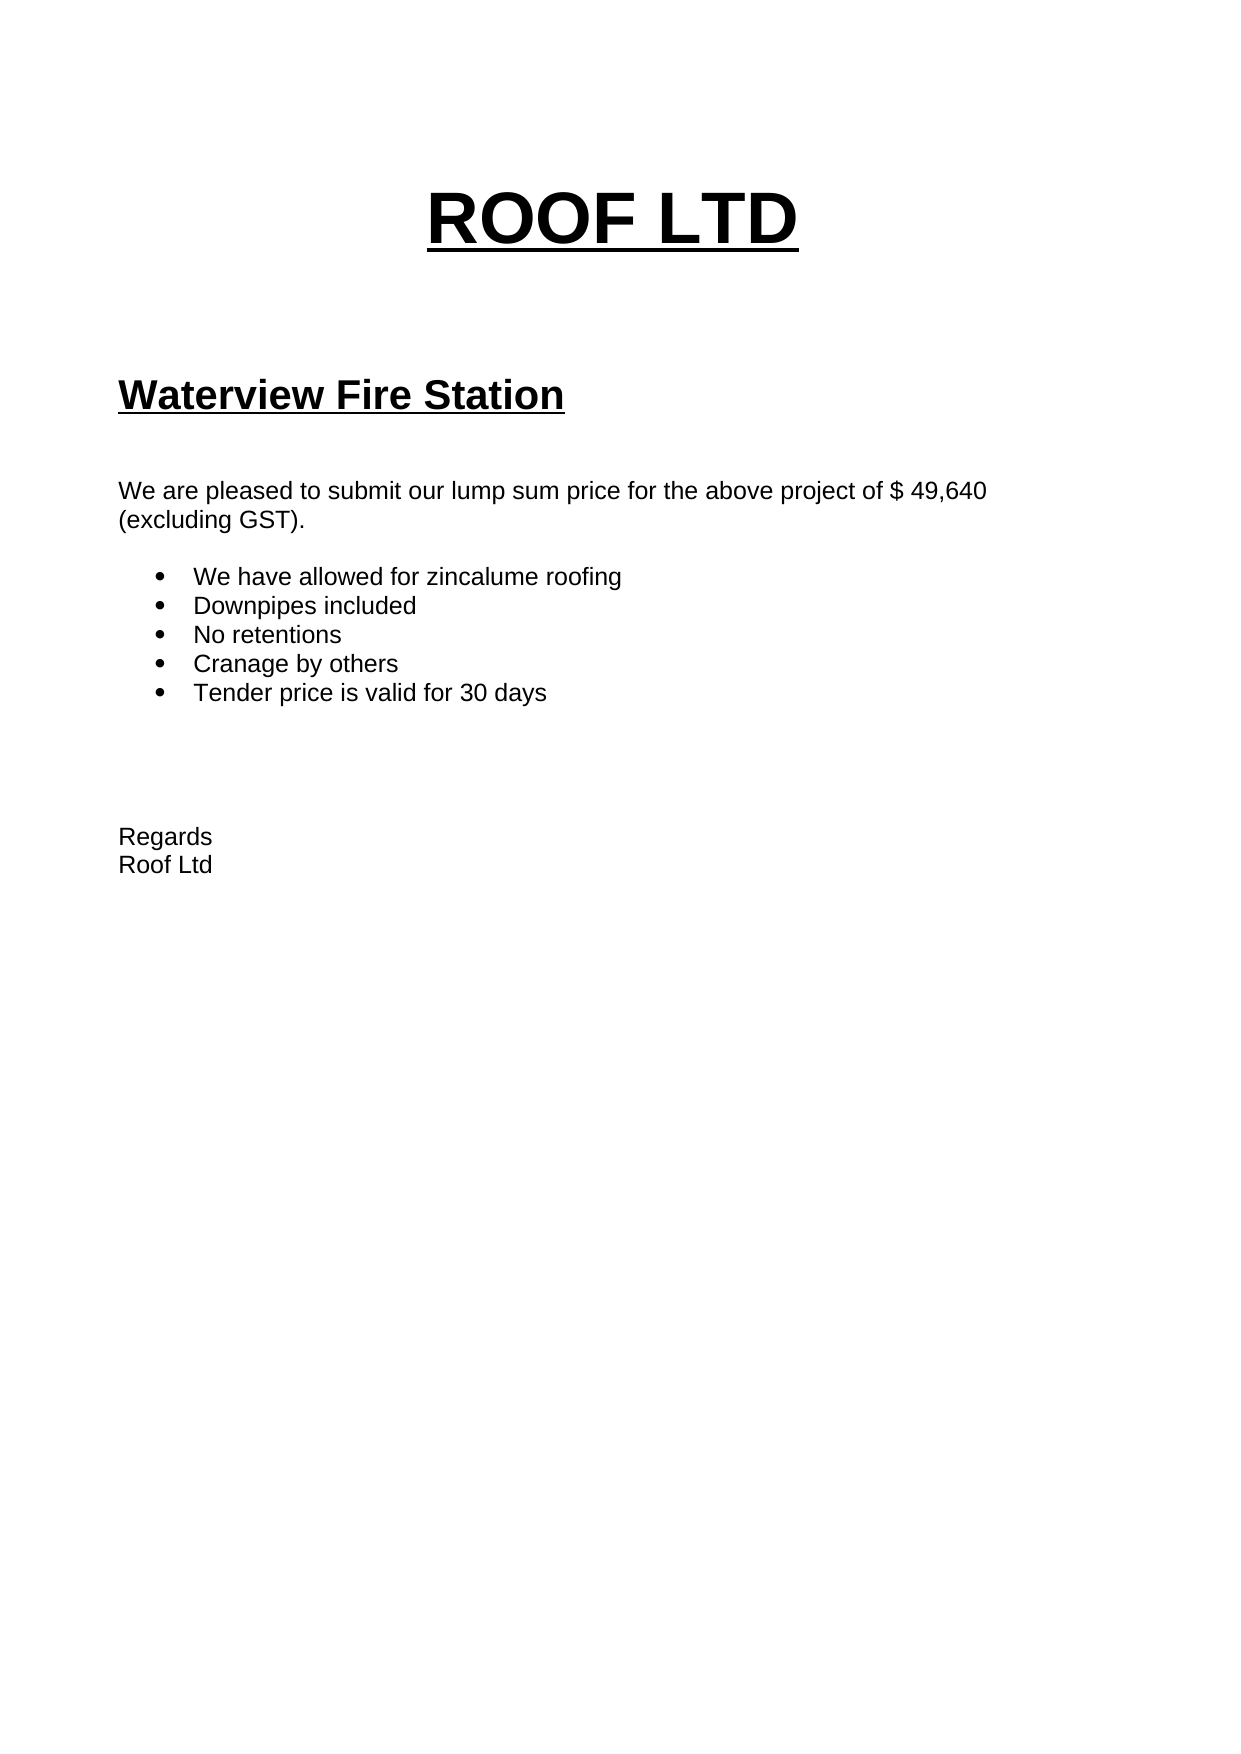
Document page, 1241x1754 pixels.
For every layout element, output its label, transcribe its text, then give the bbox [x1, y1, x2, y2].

subtitle ROOF LTD [118, 175, 1107, 259]
list We have allowed for zincalume roofing [156, 562, 1107, 591]
list Downpipes included [156, 591, 1107, 620]
text We are pleased to submit our lump sum price for the above project of $ 49,640 (excluding GST). [118, 476, 1107, 533]
subtitle Waterview Fire Station [118, 371, 1107, 418]
list Tender price is valid for 30 days [156, 678, 1107, 706]
text Roof Ltd [118, 850, 1107, 879]
list Cranage by others [156, 649, 1107, 678]
list No retentions [156, 620, 1107, 649]
text Regards [118, 821, 1107, 850]
